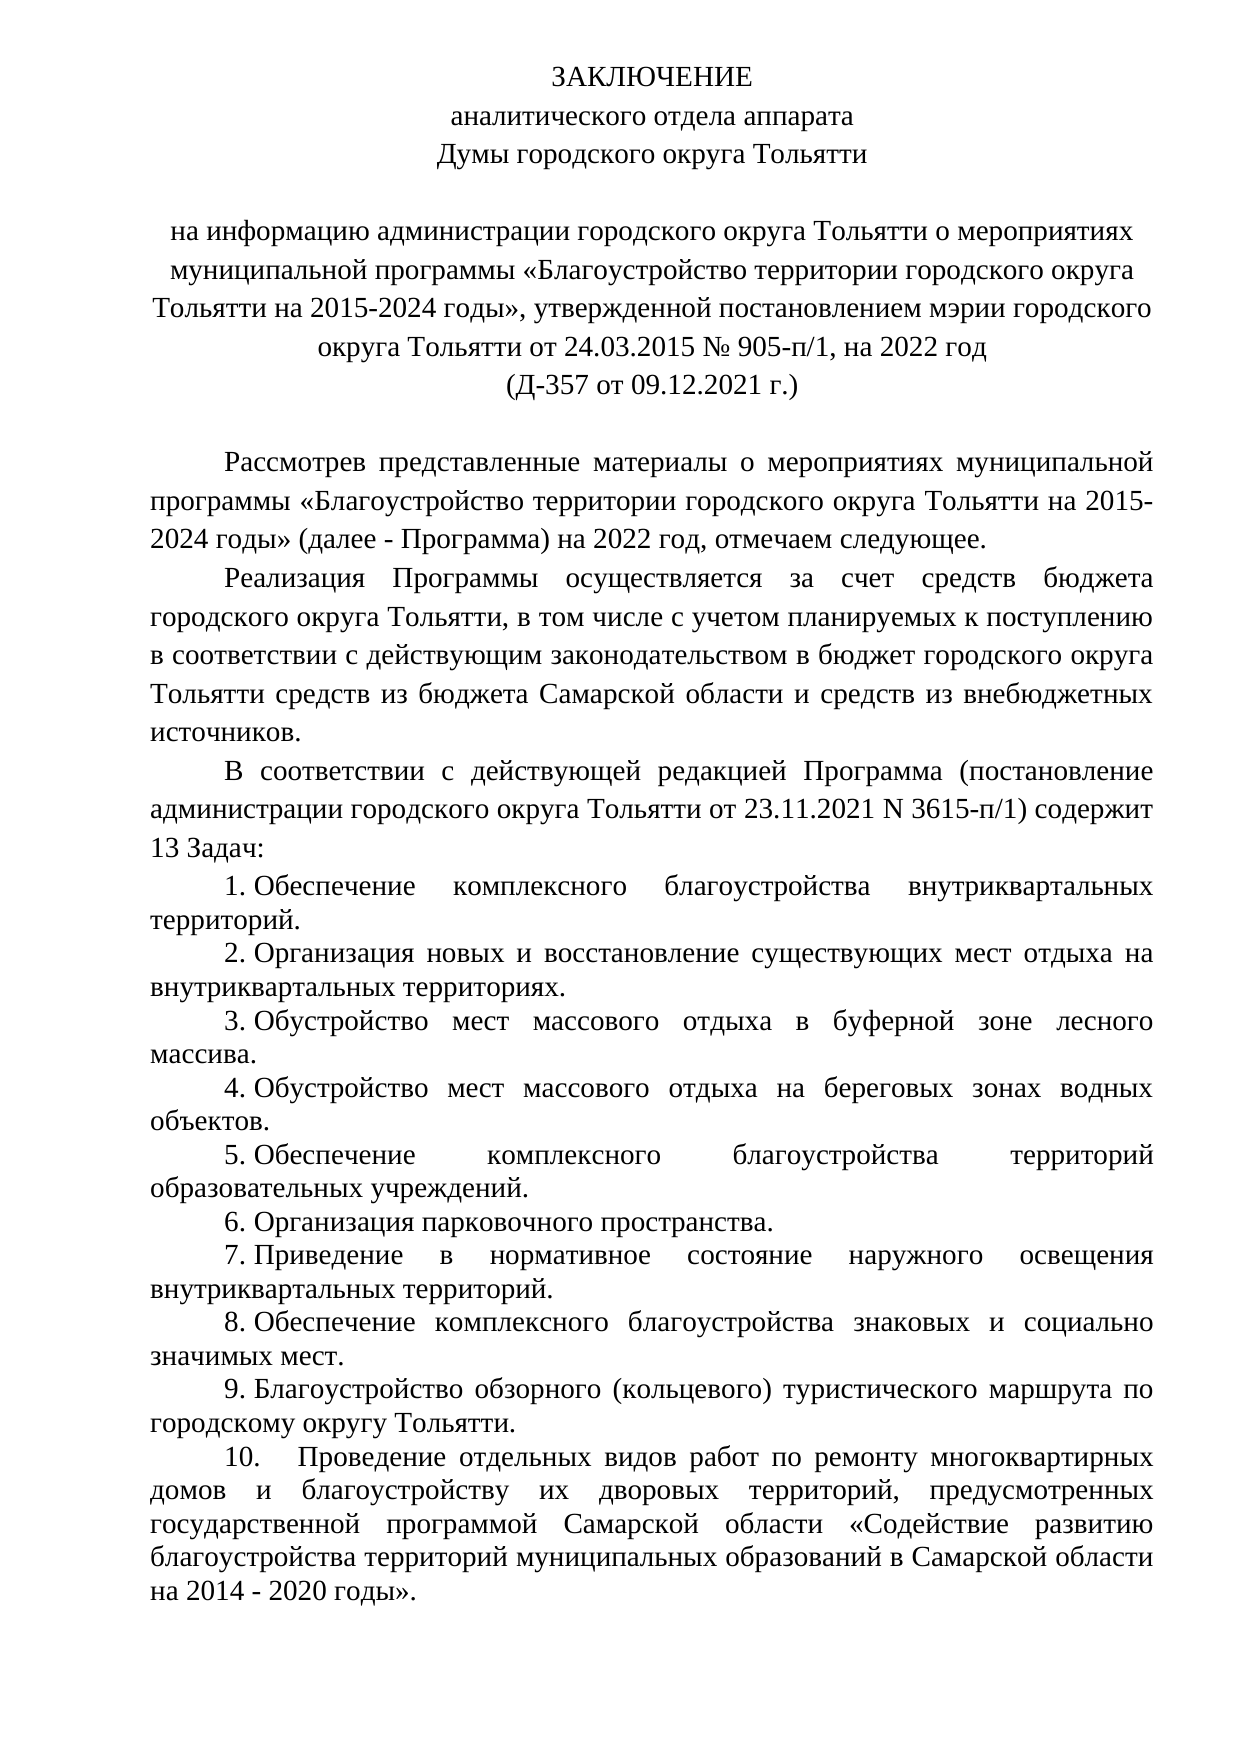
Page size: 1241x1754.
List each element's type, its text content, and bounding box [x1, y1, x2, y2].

text Думы городского округа Тольятти [150, 136, 1154, 170]
text Рассмотрев представленные материалы о мероприятиях муниципальной программы «Благоустройство территории городского округа Тольятти на 2015-2024 годы» (далее - Программа) на 2022 год, отмечаем следующее. [150, 444, 1154, 555]
list Организация новых и восстановление существующих мест отдыха на внутриквартальных территориях. [150, 936, 1154, 1003]
list Приведение в нормативное состояние наружного освещения внутриквартальных территорий. [150, 1237, 1154, 1304]
list Обеспечение комплексного благоустройства территорий образовательных учреждений. [150, 1137, 1154, 1204]
list Благоустройство обзорного (кольцевого) туристического маршрута по городскому округу Тольятти. [150, 1372, 1154, 1439]
list Обеспечение комплексного благоустройства внутриквартальных территорий. [150, 868, 1154, 936]
text (Д-357 от 09.12.2021 г.) [150, 367, 1154, 401]
text на информацию администрации городского округа Тольятти о мероприятиях муниципальной программы «Благоустройство территории городского округа Тольятти на 2015-2024 годы», утвержденной постановлением мэрии городского округа Тольятти от 24.03.2015 № 905-п/1, на 2022 год [150, 213, 1154, 362]
text В соответствии с действующей редакцией Программа (постановление администрации городского округа Тольятти от 23.11.2021 N 3615-п/1) содержит 13 Задач: [150, 753, 1154, 863]
list Обеспечение комплексного благоустройства знаковых и социально значимых мест. [150, 1304, 1154, 1372]
text ЗАКЛЮЧЕНИЕ [150, 59, 1154, 93]
text аналитического отдела аппарата [150, 98, 1154, 131]
list Проведение отдельных видов работ по ремонту многоквартирных домов и благоустройству их дворовых территорий, предусмотренных государственной программой Самарской области «Содействие развитию благоустройства территорий муниципальных образований в Самарской области на 2014 - 2020 годы». [150, 1439, 1154, 1606]
list Организация парковочного пространства. [150, 1204, 1154, 1237]
text Реализация Программы осуществляется за счет средств бюджета городского округа Тольятти, в том числе с учетом планируемых к поступлению в соответствии с действующим законодательством в бюджет городского округа Тольятти средств из бюджета Самарской области и средств из внебюджетных источников. [150, 560, 1154, 748]
list Обустройство мест массового отдыха в буферной зоне лесного массива. [150, 1003, 1154, 1070]
list Обустройство мест массового отдыха на береговых зонах водных объектов. [150, 1070, 1154, 1137]
